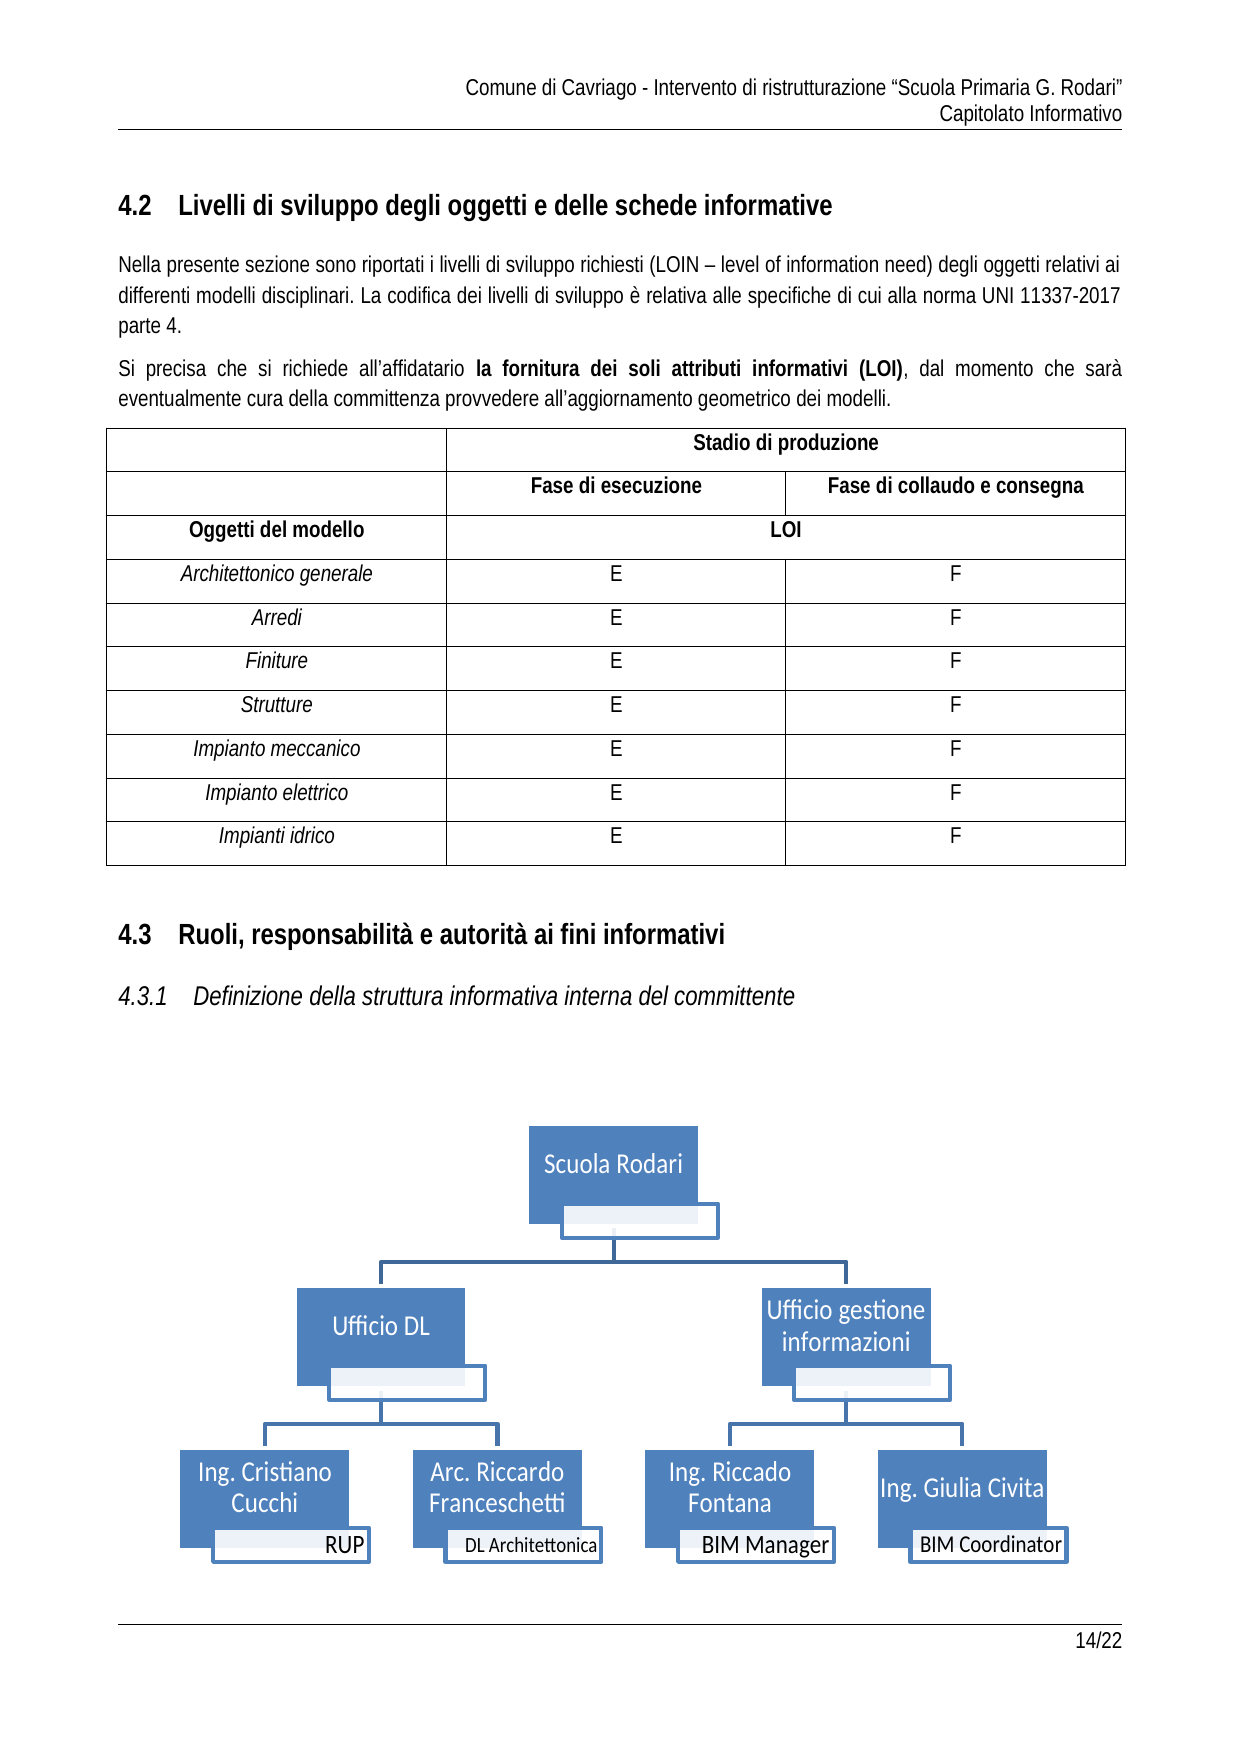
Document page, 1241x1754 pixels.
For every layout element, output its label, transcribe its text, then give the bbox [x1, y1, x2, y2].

table_cell Impianti idrico [107, 822, 446, 865]
subtitle Livelli di sviluppo degli oggetti e delle schede informative [118, 188, 1122, 221]
subtitle Ruoli, responsabilità e autorità ai fini informativi [118, 917, 1122, 951]
table_cell [107, 472, 446, 515]
subtitle Definizione della struttura informativa interna del committente [118, 981, 1122, 1012]
table_cell Finiture [107, 647, 446, 690]
table_cell E [447, 822, 785, 865]
text Nella presente sezione sono riportati i livelli di sviluppo richiesti (LOIN – level of information need) degli oggetti relativi ai differenti modelli disciplinari. La codifica dei livelli di sviluppo è relativa alle specifiche di cui alla norma UNI 11337-2017 parte 4. [118, 251, 1122, 338]
table_cell E [447, 560, 785, 602]
table_header Stadio di produzione [447, 429, 1125, 471]
table_cell F [786, 735, 1125, 777]
table_cell Strutture [107, 691, 446, 734]
table_cell F [786, 691, 1125, 734]
table_cell Impianto elettrico [107, 779, 446, 821]
table_cell E [447, 604, 785, 646]
table_cell E [447, 691, 785, 734]
table_cell F [786, 647, 1125, 690]
table_cell LOI [447, 516, 1125, 559]
table_cell E [447, 647, 785, 690]
table_cell E [447, 735, 785, 777]
table_cell Arredi [107, 604, 446, 646]
table_cell F [786, 560, 1125, 602]
table_cell F [786, 822, 1125, 865]
table_cell Impianto meccanico [107, 735, 446, 777]
table_cell E [447, 779, 785, 821]
table_cell Fase di collaudo e consegna [786, 472, 1125, 515]
table_cell F [786, 604, 1125, 646]
table_cell Oggetti del modello [107, 516, 446, 559]
table_cell Architettonico generale [107, 560, 446, 602]
text Si precisa che si richiede all’affidatario la fornitura dei soli attributi informativi (LOI), dal momento che sarà eventualmente cura della committenza provvedere all’aggiornamento geometrico dei modelli. [118, 354, 1122, 411]
table_cell F [786, 779, 1125, 821]
table_cell Fase di esecuzione [447, 472, 785, 515]
table_header [107, 429, 446, 471]
